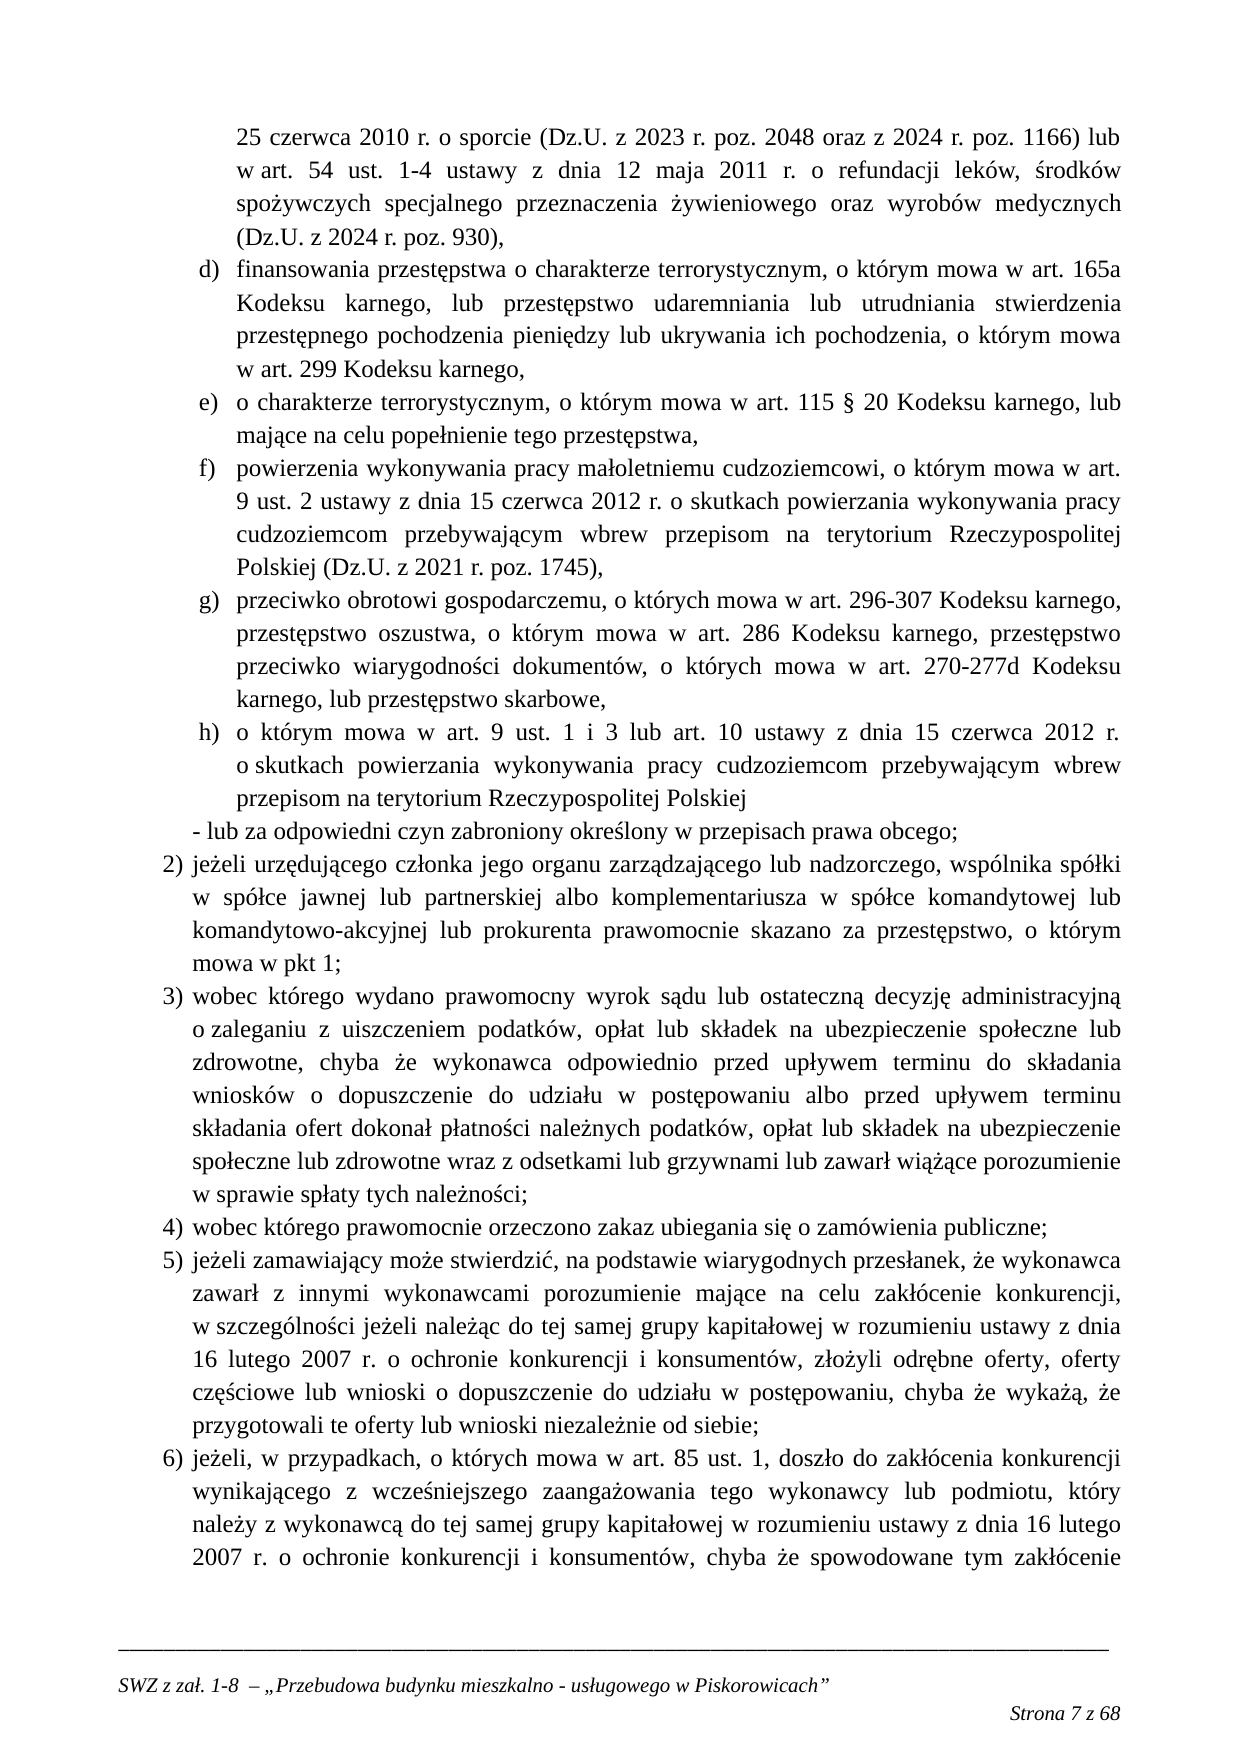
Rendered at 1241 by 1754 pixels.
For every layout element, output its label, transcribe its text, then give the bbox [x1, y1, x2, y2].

list - lub za odpowiedni czyn zabroniony określony w przepisach prawa obcego; [192, 816, 1122, 845]
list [162, 1443, 1122, 1571]
list finansowania przestępstwa o charakterze terrorystycznym, o którym mowa w art. 165a Kodeksu karnego, lub przestępstwo udaremniania lub utrudniania stwierdzenia przestępnego pochodzenia pieniędzy lub ukrywania ich pochodzenia, o którym mowa w art. 299 Kodeksu karnego, [199, 254, 1122, 382]
list jeżeli urzędującego członka jego organu zarządzającego lub nadzorczego, wspólnika spółki w spółce jawnej lub partnerskiej albo komplementariusza w spółce komandytowej lub komandytowo-akcyjnej lub prokurenta prawomocnie skazano za przestępstwo, o którym mowa w pkt 1; [162, 849, 1122, 977]
list jeżeli zamawiający może stwierdzić, na podstawie wiarygodnych przesłanek, że wykonawca zawarł z innymi wykonawcami porozumienie mające na celu zakłócenie konkurencji, w szczególności jeżeli należąc do tej samej grupy kapitałowej w rozumieniu ustawy z dnia 16 lutego 2007 r. o ochronie konkurencji i konsumentów, złożyli odrębne oferty, oferty częściowe lub wnioski o dopuszczenie do udziału w postępowaniu, chyba że wykażą, że przygotowali te oferty lub wnioski niezależnie od siebie; [162, 1245, 1122, 1439]
list przeciwko obrotowi gospodarczemu, o których mowa w art. 296-307 Kodeksu karnego, przestępstwo oszustwa, o którym mowa w art. 286 Kodeksu karnego, przestępstwo przeciwko wiarygodności dokumentów, o których mowa w art. 270-277d Kodeksu karnego, lub przestępstwo skarbowe, [199, 585, 1122, 713]
list powierzenia wykonywania pracy małoletniemu cudzoziemcowi, o którym mowa w art. 9 ust. 2 ustawy z dnia 15 czerwca 2012 r. o skutkach powierzania wykonywania pracy cudzoziemcom przebywającym wbrew przepisom na terytorium Rzeczypospolitej Polskiej (Dz.U. z 2021 r. poz. 1745), [199, 453, 1122, 581]
list o charakterze terrorystycznym, o którym mowa w art. 115 § 20 Kodeksu karnego, lub mające na celu popełnienie tego przestępstwa, [199, 387, 1122, 448]
list wobec którego prawomocnie orzeczono zakaz ubiegania się o zamówienia publiczne; [162, 1212, 1122, 1241]
list wobec którego wydano prawomocny wyrok sądu lub ostateczną decyzję administracyjną o zaleganiu z uiszczeniem podatków, opłat lub składek na ubezpieczenie społeczne lub zdrowotne, chyba że wykonawca odpowiednio przed upływem terminu do składania wniosków o dopuszczenie do udziału w postępowaniu albo przed upływem terminu składania ofert dokonał płatności należnych podatków, opłat lub składek na ubezpieczenie społeczne lub zdrowotne wraz z odsetkami lub grzywnami lub zawarł wiążące porozumienie w sprawie spłaty tych należności; [162, 981, 1122, 1208]
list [199, 122, 1122, 250]
list o którym mowa w art. 9 ust. 1 i 3 lub art. 10 ustawy z dnia 15 czerwca 2012 r. o skutkach powierzania wykonywania pracy cudzoziemcom przebywającym wbrew przepisom na terytorium Rzeczypospolitej Polskiej [199, 717, 1122, 812]
